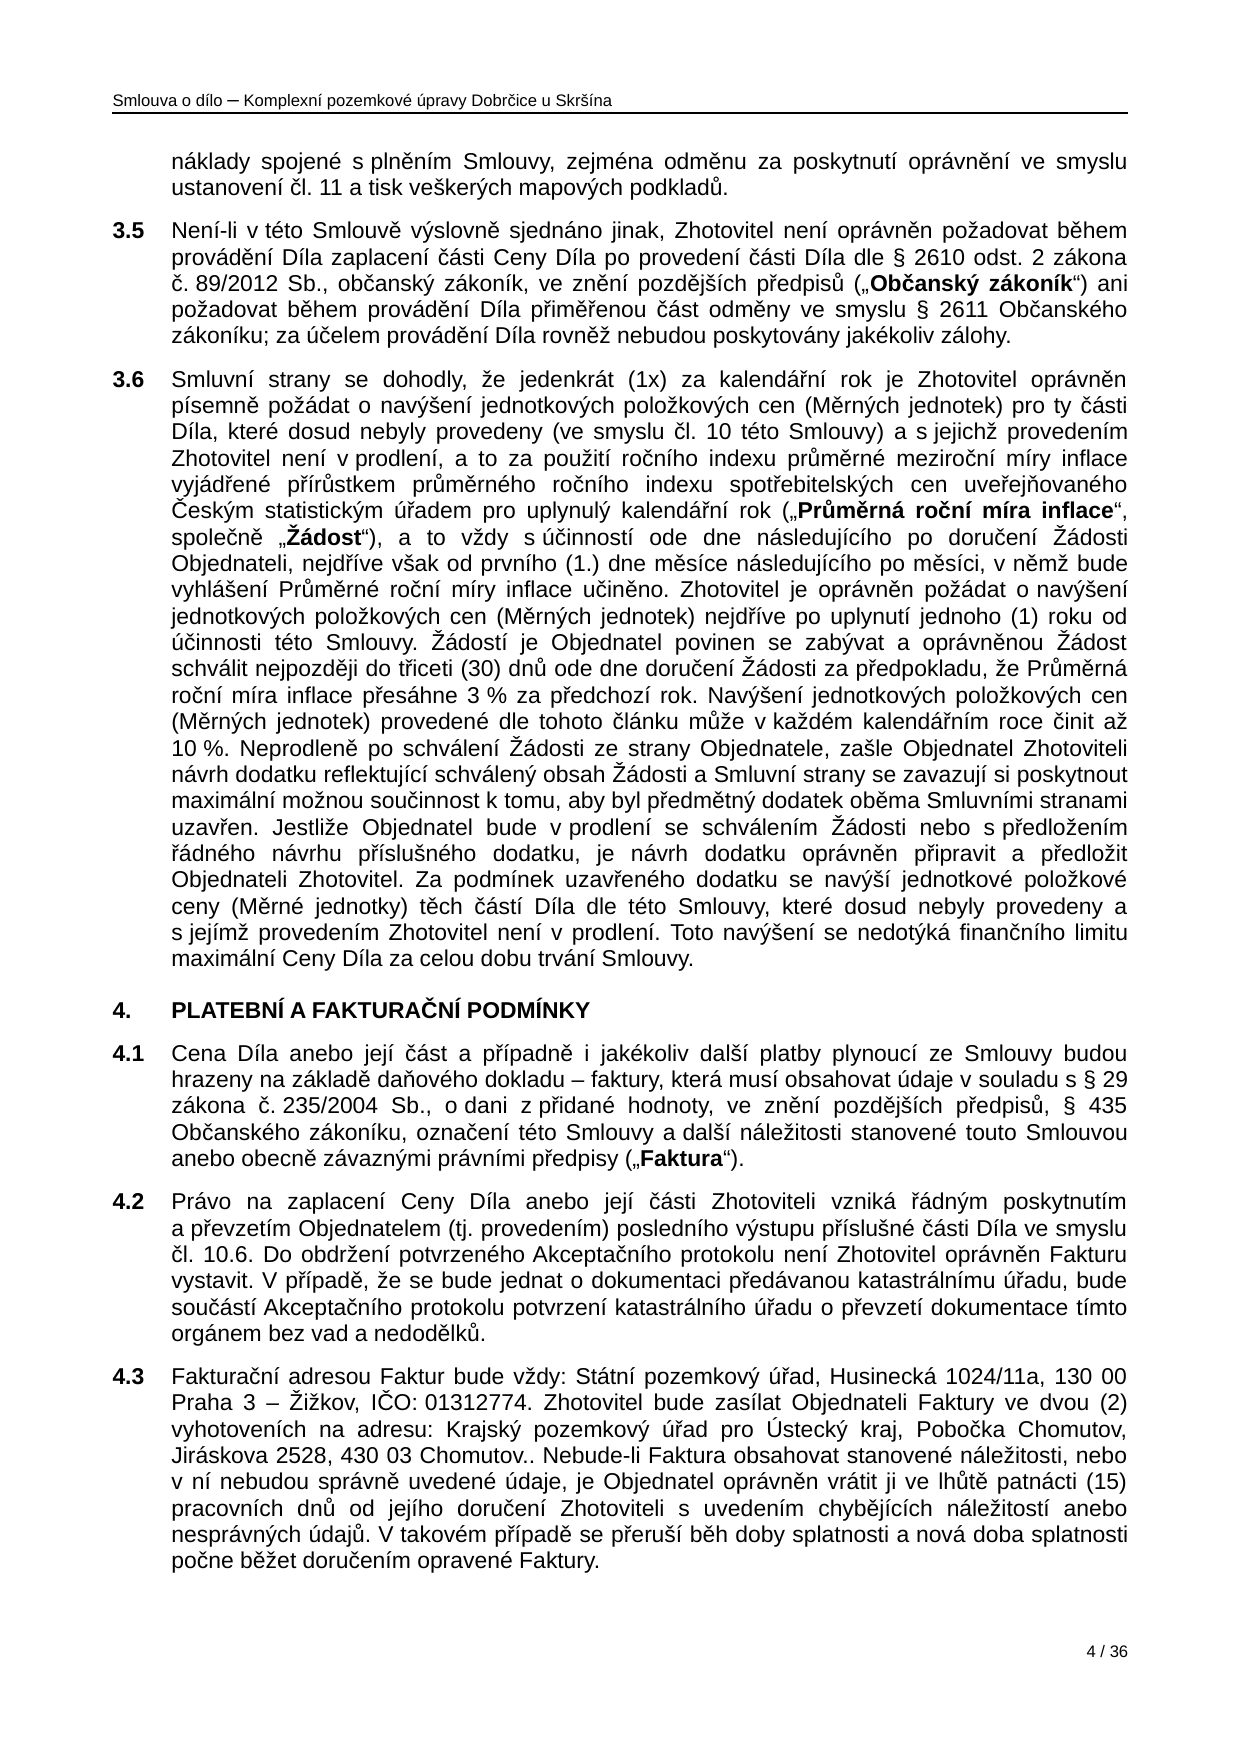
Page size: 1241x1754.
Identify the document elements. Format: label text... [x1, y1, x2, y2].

text Platební a fakturační podmínky [112, 997, 1128, 1023]
text Cena Díla anebo její část a případně i jakékoliv další platby plynoucí ze Smlouvy budou hrazeny na základě daňového dokladu – faktury, která musí obsahovat údaje v souladu s § 29 zákona č. 235/2004 Sb., o dani z přidané hodnoty, ve znění pozdějších předpisů, § 435 Občanského zákoníku, označení této Smlouvy a další náležitosti stanovené touto Smlouvou anebo obecně závaznými právními předpisy („Faktura“). [112, 1040, 1128, 1171]
text Fakturační adresou Faktur bude vždy: Státní pozemkový úřad, Husinecká 1024/11a, 130 00 Praha 3 – Žižkov, IČO: 01312774. Zhotovitel bude zasílat Objednateli Faktury ve dvou (2) vyhotoveních na adresu: Krajský pozemkový úřad pro Ústecký kraj, Pobočka Chomutov, Jiráskova 2528, 430 03 Chomutov.. Nebude-li Faktura obsahovat stanovené náležitosti, nebo v ní nebudou správně uvedené údaje, je Objednatel oprávněn vrátit ji ve lhůtě patnácti (15) pracovních dnů od jejího doručení Zhotoviteli s uvedením chybějících náležitostí anebo nesprávných údajů. V takovém případě se přeruší běh doby splatnosti a nová doba splatnosti počne běžet doručením opravené Faktury. [112, 1363, 1128, 1574]
text Není-li v této Smlouvě výslovně sjednáno jinak, Zhotovitel není oprávněn požadovat během provádění Díla zaplacení části Ceny Díla po provedení části Díla dle § 2610 odst. 2 zákona č. 89/2012 Sb., občanský zákoník, ve znění pozdějších předpisů („Občanský zákoník“) ani požadovat během provádění Díla přiměřenou část odměny ve smyslu § 2611 Občanského zákoníku; za účelem provádění Díla rovněž nebudou poskytovány jakékoliv zálohy. [112, 217, 1128, 349]
text Právo na zaplacení Ceny Díla anebo její části Zhotoviteli vzniká řádným poskytnutím a převzetím Objednatelem (tj. provedením) posledního výstupu příslušné části Díla ve smyslu čl. 10.6. Do obdržení potvrzeného Akceptačního protokolu není Zhotovitel oprávněn Fakturu vystavit. V případě, že se bude jednat o dokumentaci předávanou katastrálnímu úřadu, bude součástí Akceptačního protokolu potvrzení katastrálního úřadu o převzetí dokumentace tímto orgánem bez vad a nedodělků. [112, 1188, 1128, 1346]
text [112, 148, 1128, 200]
text Smluvní strany se dohodly, že jedenkrát (1x) za kalendářní rok je Zhotovitel oprávněn písemně požádat o navýšení jednotkových položkových cen (Měrných jednotek) pro ty části Díla, které dosud nebyly provedeny (ve smyslu čl. 10 této Smlouvy) a s jejichž provedením Zhotovitel není v prodlení, a to za použití ročního indexu průměrné meziroční míry inflace vyjádřené přírůstkem průměrného ročního indexu spotřebitelských cen uveřejňovaného Českým statistickým úřadem pro uplynulý kalendářní rok („Průměrná roční míra inflace“, společně „Žádost“), a to vždy s účinností ode dne následujícího po doručení Žádosti Objednateli, nejdříve však od prvního (1.) dne měsíce následujícího po měsíci, v němž bude vyhlášení Průměrné roční míry inflace učiněno. Zhotovitel je oprávněn požádat o navýšení jednotkových položkových cen (Měrných jednotek) nejdříve po uplynutí jednoho (1) roku od účinnosti této Smlouvy. Žádostí je Objednatel povinen se zabývat a oprávněnou Žádost schválit nejpozději do třiceti (30) dnů ode dne doručení Žádosti za předpokladu, že Průměrná roční míra inflace přesáhne 3 % za předchozí rok. Navýšení jednotkových položkových cen (Měrných jednotek) provedené dle tohoto článku může v každém kalendářním roce činit až 10 %. Neprodleně po schválení Žádosti ze strany Objednatele, zašle Objednatel Zhotoviteli návrh dodatku reflektující schválený obsah Žádosti a Smluvní strany se zavazují si poskytnout maximální možnou součinnost k tomu, aby byl předmětný dodatek oběma Smluvními stranami uzavřen. Jestliže Objednatel bude v prodlení se schválením Žádosti nebo s předložením řádného návrhu příslušného dodatku, je návrh dodatku oprávněn připravit a předložit Objednateli Zhotovitel. Za podmínek uzavřeného dodatku se navýší jednotkové položkové ceny (Měrné jednotky) těch částí Díla dle této Smlouvy, které dosud nebyly provedeny a s jejímž provedením Zhotovitel není v prodlení. Toto navýšení se nedotýká finančního limitu maximální Ceny Díla za celou dobu trvání Smlouvy. [112, 366, 1128, 972]
